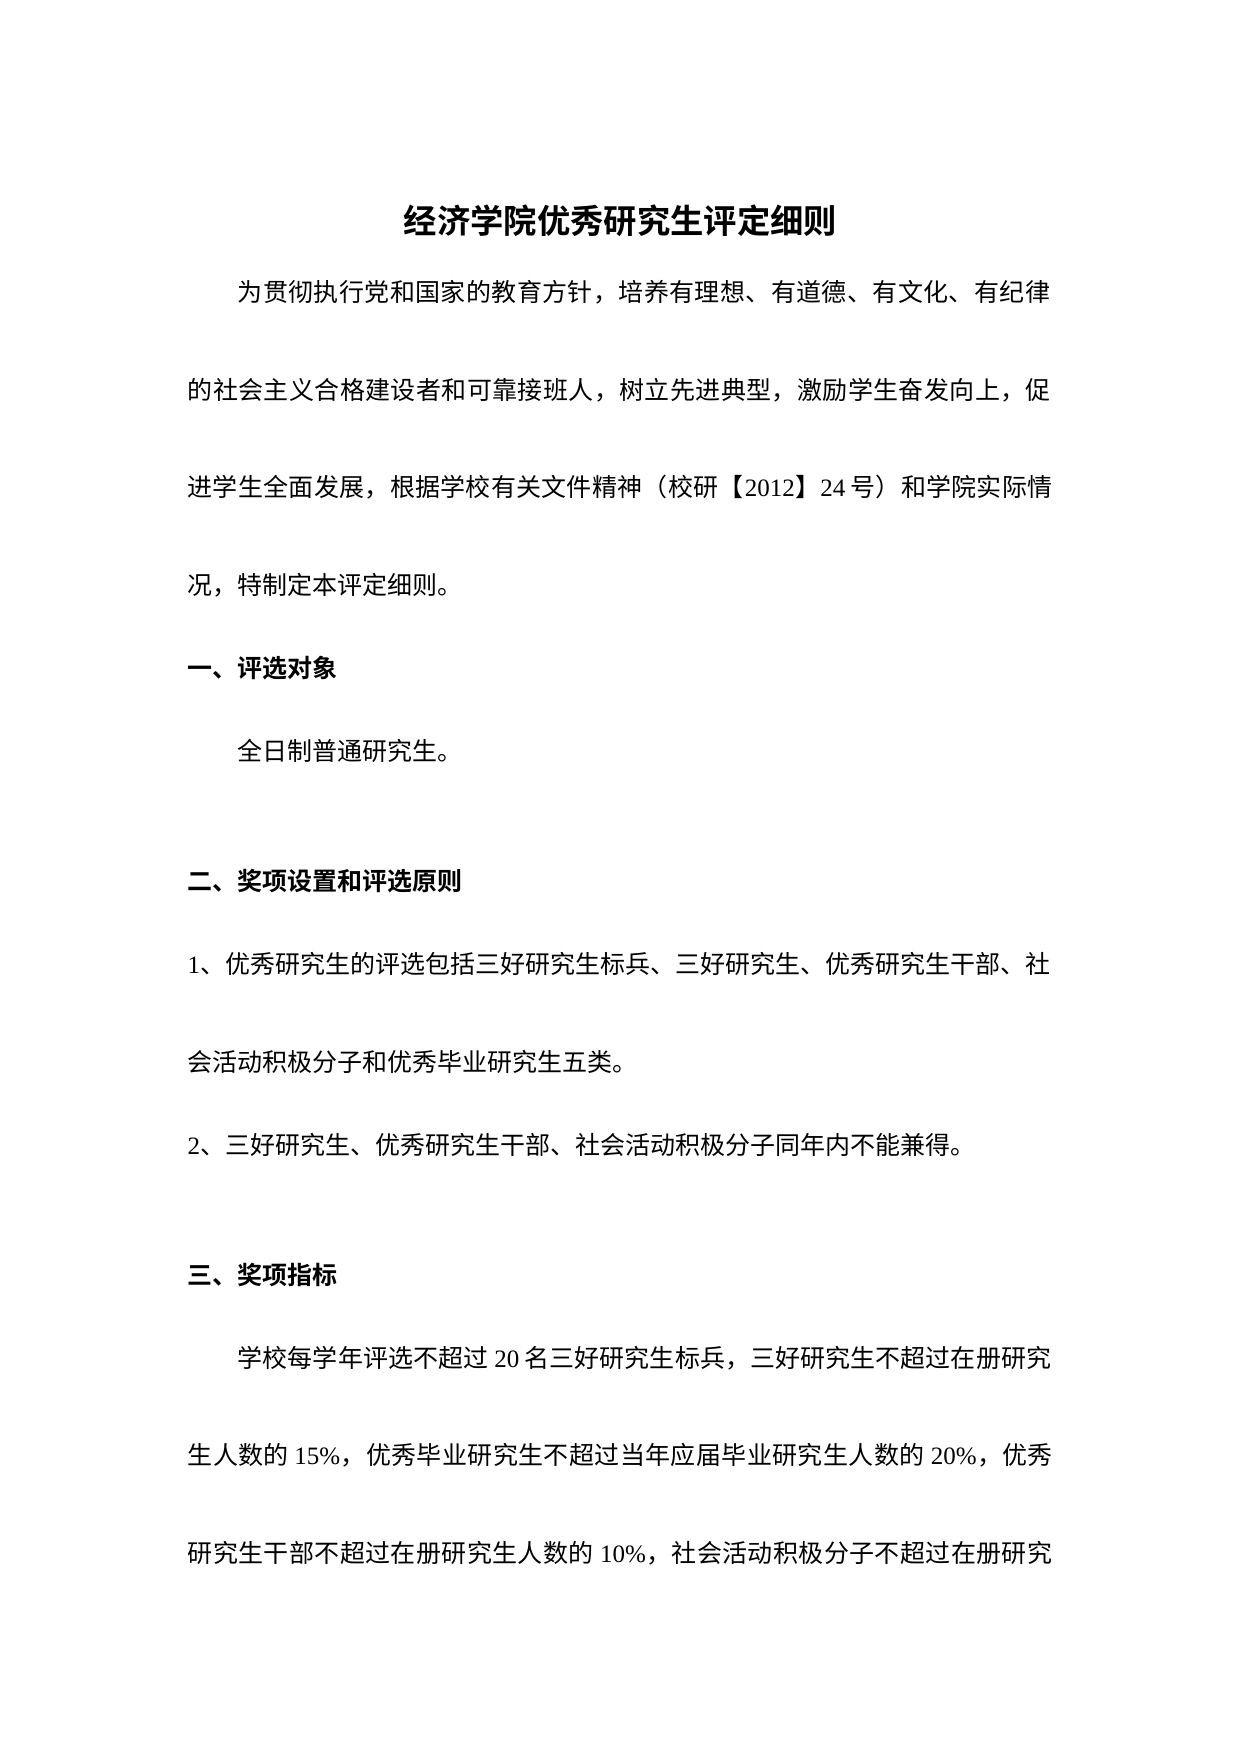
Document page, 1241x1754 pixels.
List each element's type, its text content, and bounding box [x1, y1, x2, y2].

text 三、奖项指标 [187, 1241, 1053, 1306]
text 一、评选对象 [187, 634, 1053, 699]
text 为贯彻执行党和国家的教育方针，培养有理想、有道德、有文化、有纪律的社会主义合格建设者和可靠接班人，树立先进典型，激励学生奋发向上，促进学生全面发展，根据学校有关文件精神（校研【2012】24号）和学院实际情况，特制定本评定细则。 [187, 258, 1053, 616]
text 2、三好研究生、优秀研究生干部、社会活动积极分子同年内不能兼得。 [187, 1111, 1053, 1176]
text 二、奖项设置和评选原则 [187, 847, 1053, 912]
title 经济学院优秀研究生评定细则 [187, 187, 1053, 252]
text 1、优秀研究生的评选包括三好研究生标兵、三好研究生、优秀研究生干部、社会活动积极分子和优秀毕业研究生五类。 [187, 930, 1053, 1093]
text 全日制普通研究生。 [187, 717, 1053, 782]
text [187, 1324, 1053, 1584]
